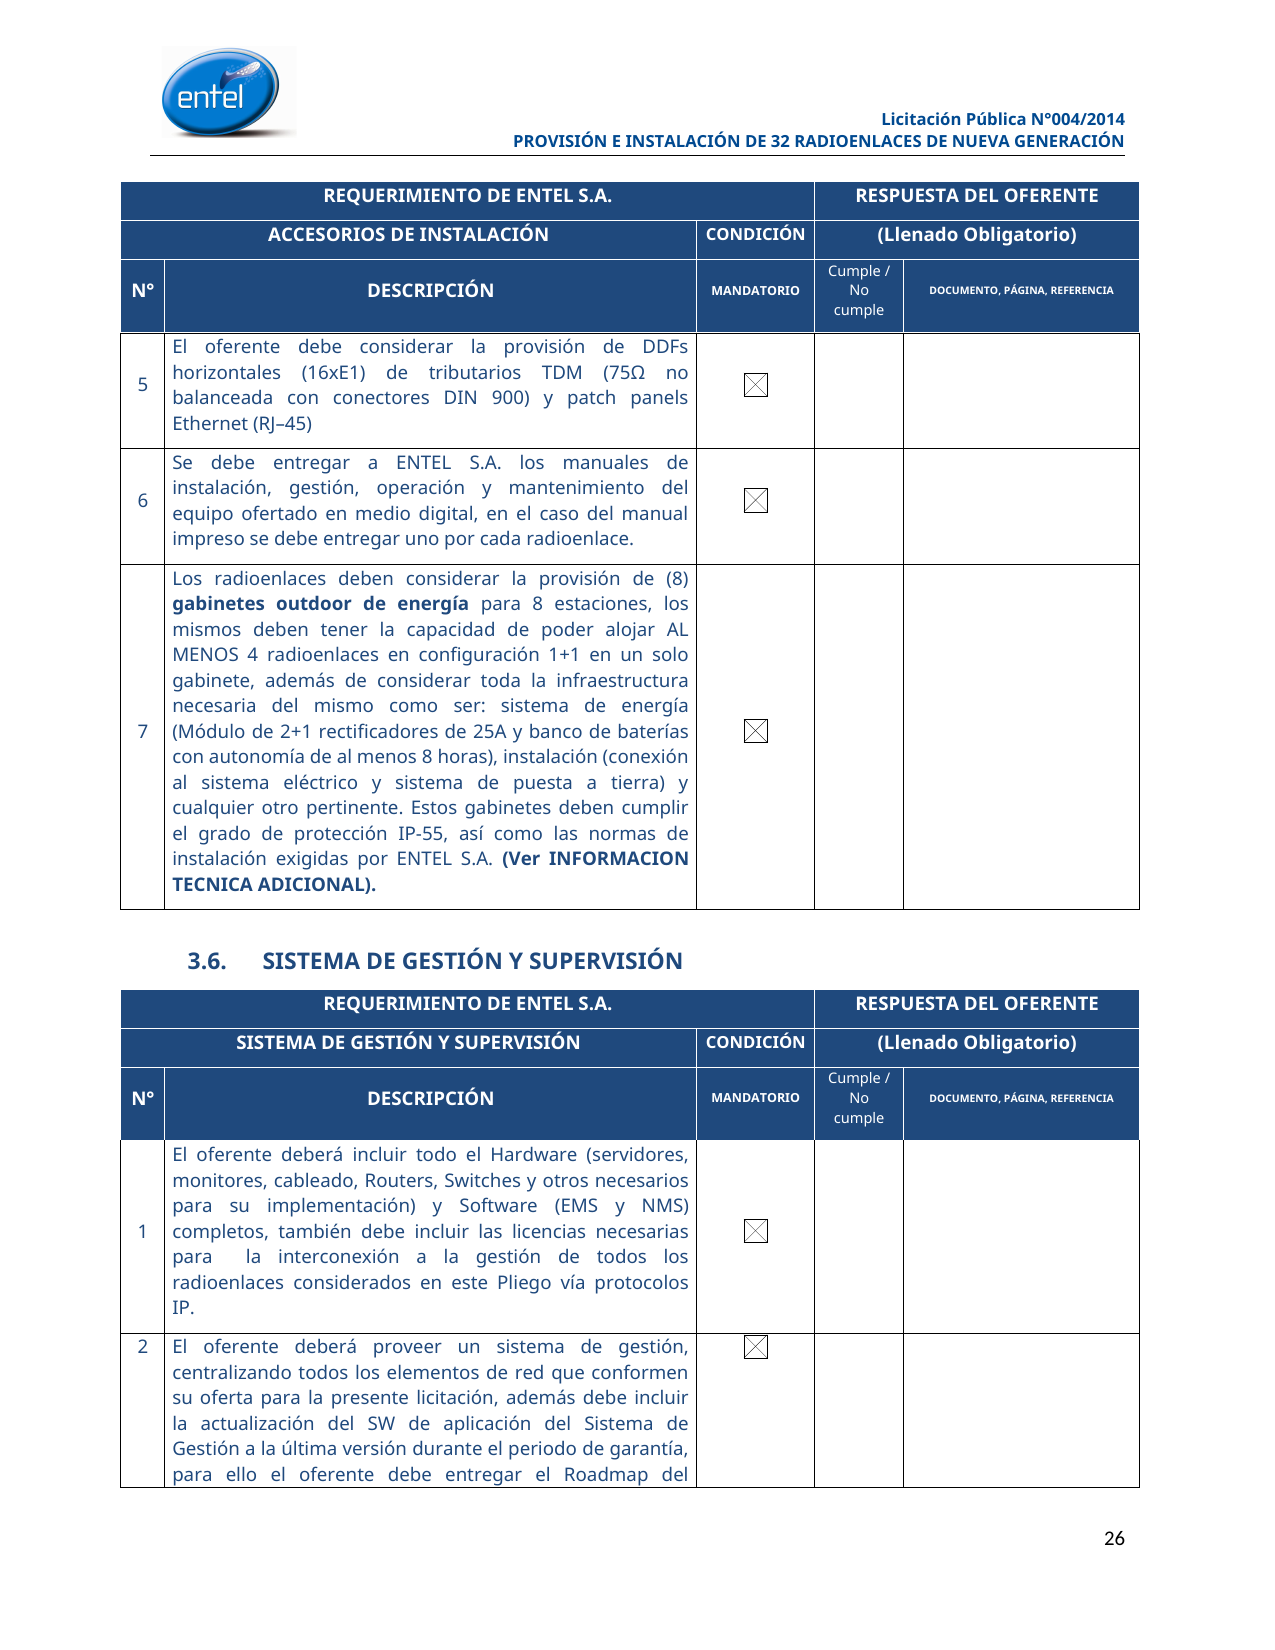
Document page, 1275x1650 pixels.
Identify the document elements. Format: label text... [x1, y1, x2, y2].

table_cell [904, 1334, 1139, 1487]
table_cell MANDATORIO [697, 260, 814, 332]
table_cell N° [121, 1068, 164, 1140]
table_cell [815, 1334, 903, 1487]
table_cell [904, 565, 1139, 909]
table_cell CONDICIÓN [697, 1029, 814, 1067]
table_cell [697, 334, 814, 448]
table_cell [815, 1141, 903, 1333]
table_cell MANDATORIO [697, 1068, 814, 1140]
table_cell 5 [121, 334, 164, 448]
table_cell Cumple / No cumple [815, 1068, 903, 1140]
table_cell [904, 449, 1139, 564]
table_cell [697, 1334, 814, 1487]
table_cell [904, 1141, 1139, 1333]
table_cell DESCRIPCIÓN [165, 1068, 696, 1140]
table_cell [697, 449, 814, 564]
table_cell [815, 334, 903, 448]
table_cell El oferente deberá incluir todo el Hardware (servidores, monitores, cableado, Routers, Switches y otros necesarios para su implementación) y Software (EMS y NMS) completos, también debe incluir las licencias necesarias para la interconexión a la gestión de todos los radioenlaces considerados en este Pliego vía protocolos IP. [165, 1141, 696, 1333]
table_cell ACCESORIOS DE INSTALACIÓN [121, 221, 696, 259]
picture [161, 46, 297, 138]
table_cell [697, 1141, 814, 1333]
table_cell 2 [121, 1334, 164, 1487]
table_cell [815, 449, 903, 564]
table_cell SISTEMA DE GESTIÓN Y SUPERVISIÓN [121, 1029, 696, 1067]
table_cell [815, 565, 903, 909]
table_cell [697, 565, 814, 909]
table_cell 7 [121, 565, 164, 909]
list SISTEMA DE GESTIÓN Y SUPERVISIÓN [187, 945, 1125, 977]
table_cell (Llenado Obligatorio) [815, 221, 1139, 259]
table_cell DOCUMENTO, PÁGINA, REFERENCIA [904, 1068, 1139, 1140]
table_cell DOCUMENTO, PÁGINA, REFERENCIA [904, 260, 1139, 332]
table_cell Los radioenlaces deben considerar la provisión de (8) gabinetes outdoor de energía para 8 estaciones, los mismos deben tener la capacidad de poder alojar AL MENOS 4 radioenlaces en configuración 1+1 en un solo gabinete, además de considerar toda la infraestructura necesaria del mismo como ser: sistema de energía (Módulo de 2+1 rectificadores de 25A y banco de baterías con autonomía de al menos 8 horas), instalación (conexión al sistema eléctrico y sistema de puesta a tierra) y cualquier otro pertinente. Estos gabinetes deben cumplir el grado de protección IP-55, así como las normas de instalación exigidas por ENTEL S.A. (Ver INFORMACION TECNICA ADICIONAL). [165, 565, 696, 909]
table_cell N° [121, 260, 164, 332]
table_cell Se debe entregar a ENTEL S.A. los manuales de instalación, gestión, operación y mantenimiento del equipo ofertado en medio digital, en el caso del manual impreso se debe entregar uno por cada radioenlace. [165, 449, 696, 564]
table_header REQUERIMIENTO DE ENTEL S.A. [121, 182, 814, 220]
table_cell DESCRIPCIÓN [165, 260, 696, 332]
table_cell (Llenado Obligatorio) [815, 1029, 1139, 1067]
table_cell Cumple / No cumple [815, 260, 903, 332]
table_header RESPUESTA DEL OFERENTE [815, 990, 1139, 1028]
table_cell 6 [121, 449, 164, 564]
table_cell 1 [121, 1141, 164, 1333]
table_cell CONDICIÓN [697, 221, 814, 259]
table_cell [904, 334, 1139, 448]
table_header RESPUESTA DEL OFERENTE [815, 182, 1139, 220]
table_cell El oferente debe considerar la provisión de DDFs horizontales (16xE1) de tributarios TDM (75Ω no balanceada con conectores DIN 900) y patch panels Ethernet (RJ–45) [165, 334, 696, 448]
table_header REQUERIMIENTO DE ENTEL S.A. [121, 990, 814, 1028]
